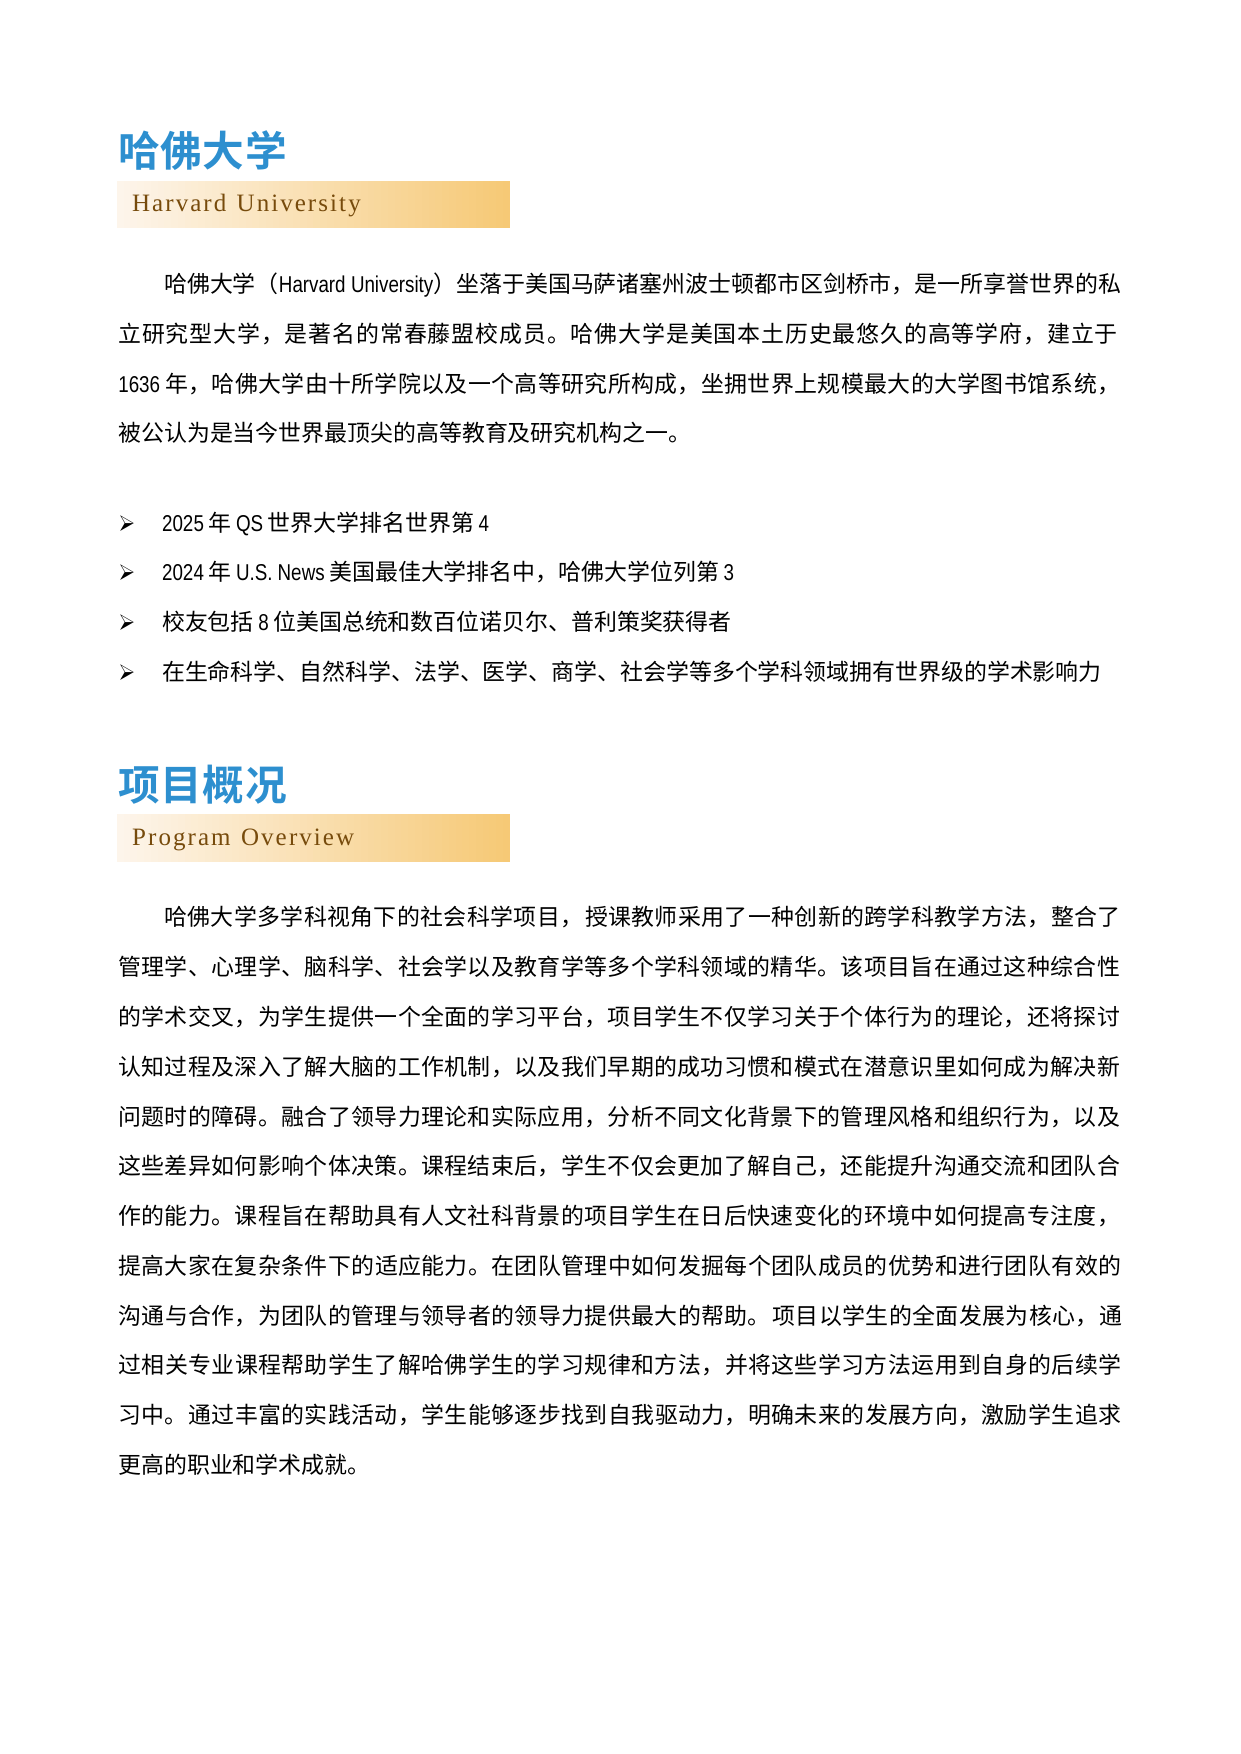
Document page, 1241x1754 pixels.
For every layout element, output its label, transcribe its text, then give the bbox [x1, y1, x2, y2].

text 项目概况 [118, 752, 1122, 812]
list 2024年U.S. News美国最佳大学排名中，哈佛大学位列第3 [118, 554, 1122, 587]
list 在生命科学、自然科学、法学、医学、商学、社会学等多个学科领域拥有世界级的学术影响力 [118, 654, 1122, 687]
text 哈佛大学多学科视角下的社会科学项目，授课教师采用了一种创新的跨学科教学方法，整合了管理学、心理学、脑科学、社会学以及教育学等多个学科领域的精华。该项目旨在通过这种综合性的学术交叉，为学生提供一个全面的学习平台，项目学生不仅学习关于个体行为的理论，还将探讨认知过程及深入了解大脑的工作机制，以及我们早期的成功习惯和模式在潜意识里如何成为解决新问题时的障碍。融合了领导力理论和实际应用，分析不同文化背景下的管理风格和组织行为，以及这些差异如何影响个体决策。课程结束后，学生不仅会更加了解自己，还能提升沟通交流和团队合作的能力。课程旨在帮助具有人文社科背景的项目学生在日后快速变化的环境中如何提高专注度，提高大家在复杂条件下的适应能力。在团队管理中如何发掘每个团队成员的优势和进行团队有效的沟通与合作，为团队的管理与领导者的领导力提供最大的帮助。项目以学生的全面发展为核心，通过相关专业课程帮助学生了解哈佛学生的学习规律和方法，并将这些学习方法运用到自身的后续学习中。通过丰富的实践活动，学生能够逐步找到自我驱动力，明确未来的发展方向，激励学生追求更高的职业和学术成就。 [118, 899, 1122, 1480]
text 哈佛大学 [118, 118, 1122, 178]
list 校友包括8位美国总统和数百位诺贝尔、普利策奖获得者 [118, 604, 1122, 637]
list 2025年QS世界大学排名世界第4 [118, 504, 1122, 538]
text 哈佛大学（Harvard University）坐落于美国马萨诸塞州波士顿都市区剑桥市，是一所享誉世界的私立研究型大学，是著名的常春藤盟校成员。哈佛大学是美国本土历史最悠久的高等学府，建立于1636年，哈佛大学由十所学院以及一个高等研究所构成，坐拥世界上规模最大的大学图书馆系统，被公认为是当今世界最顶尖的高等教育及研究机构之一。 [118, 266, 1122, 448]
